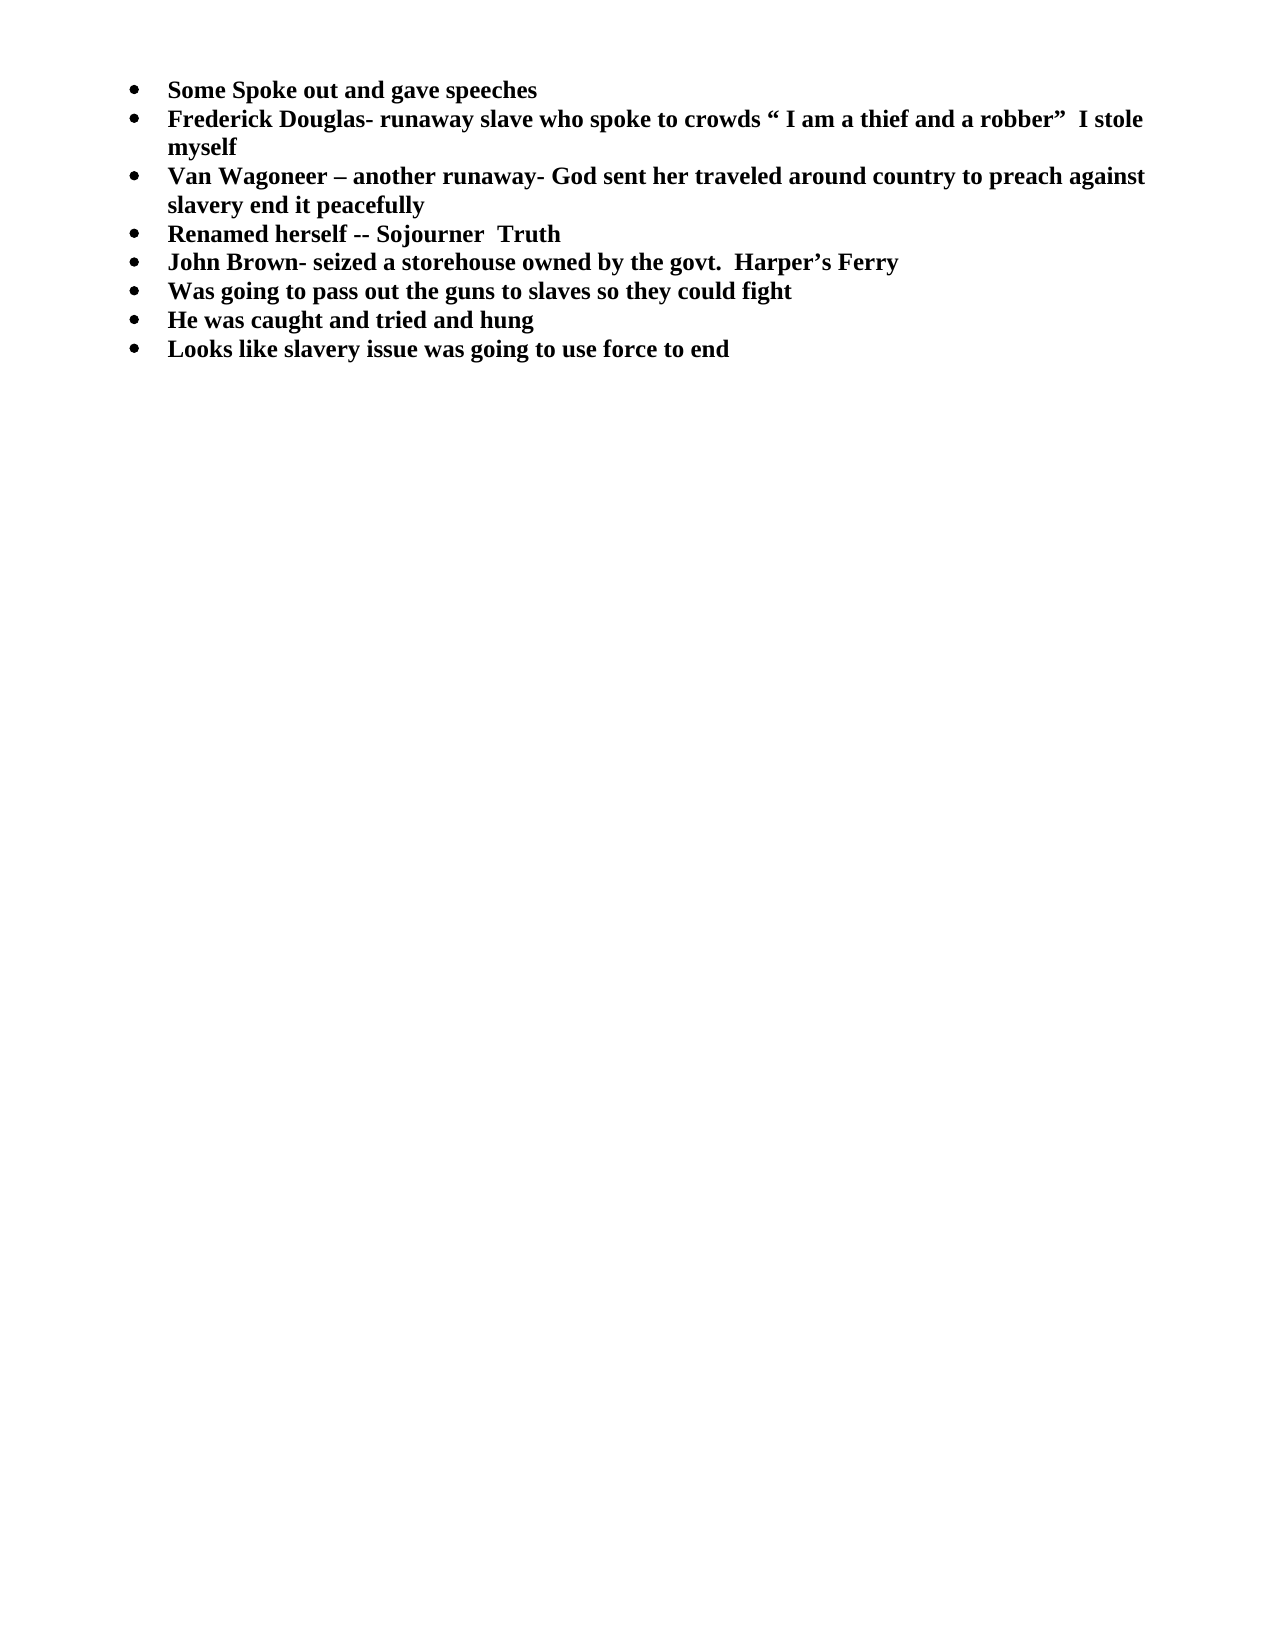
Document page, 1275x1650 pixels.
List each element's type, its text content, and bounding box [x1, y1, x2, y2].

list Was going to pass out the guns to slaves so they could fight [130, 276, 1200, 305]
list He was caught and tried and hung [130, 305, 1200, 334]
list Renamed herself -- Sojourner Truth [130, 219, 1200, 247]
list Van Wagoneer – another runaway- God sent her traveled around country to preach against slavery end it peacefully [130, 161, 1200, 219]
list Some Spoke out and gave speeches [130, 75, 1200, 104]
list Frederick Douglas- runaway slave who spoke to crowds “ I am a thief and a robber” I stole myself [130, 104, 1200, 161]
list John Brown- seized a storehouse owned by the govt. Harper’s Ferry [130, 247, 1200, 276]
list Looks like slavery issue was going to use force to end [130, 334, 1200, 362]
